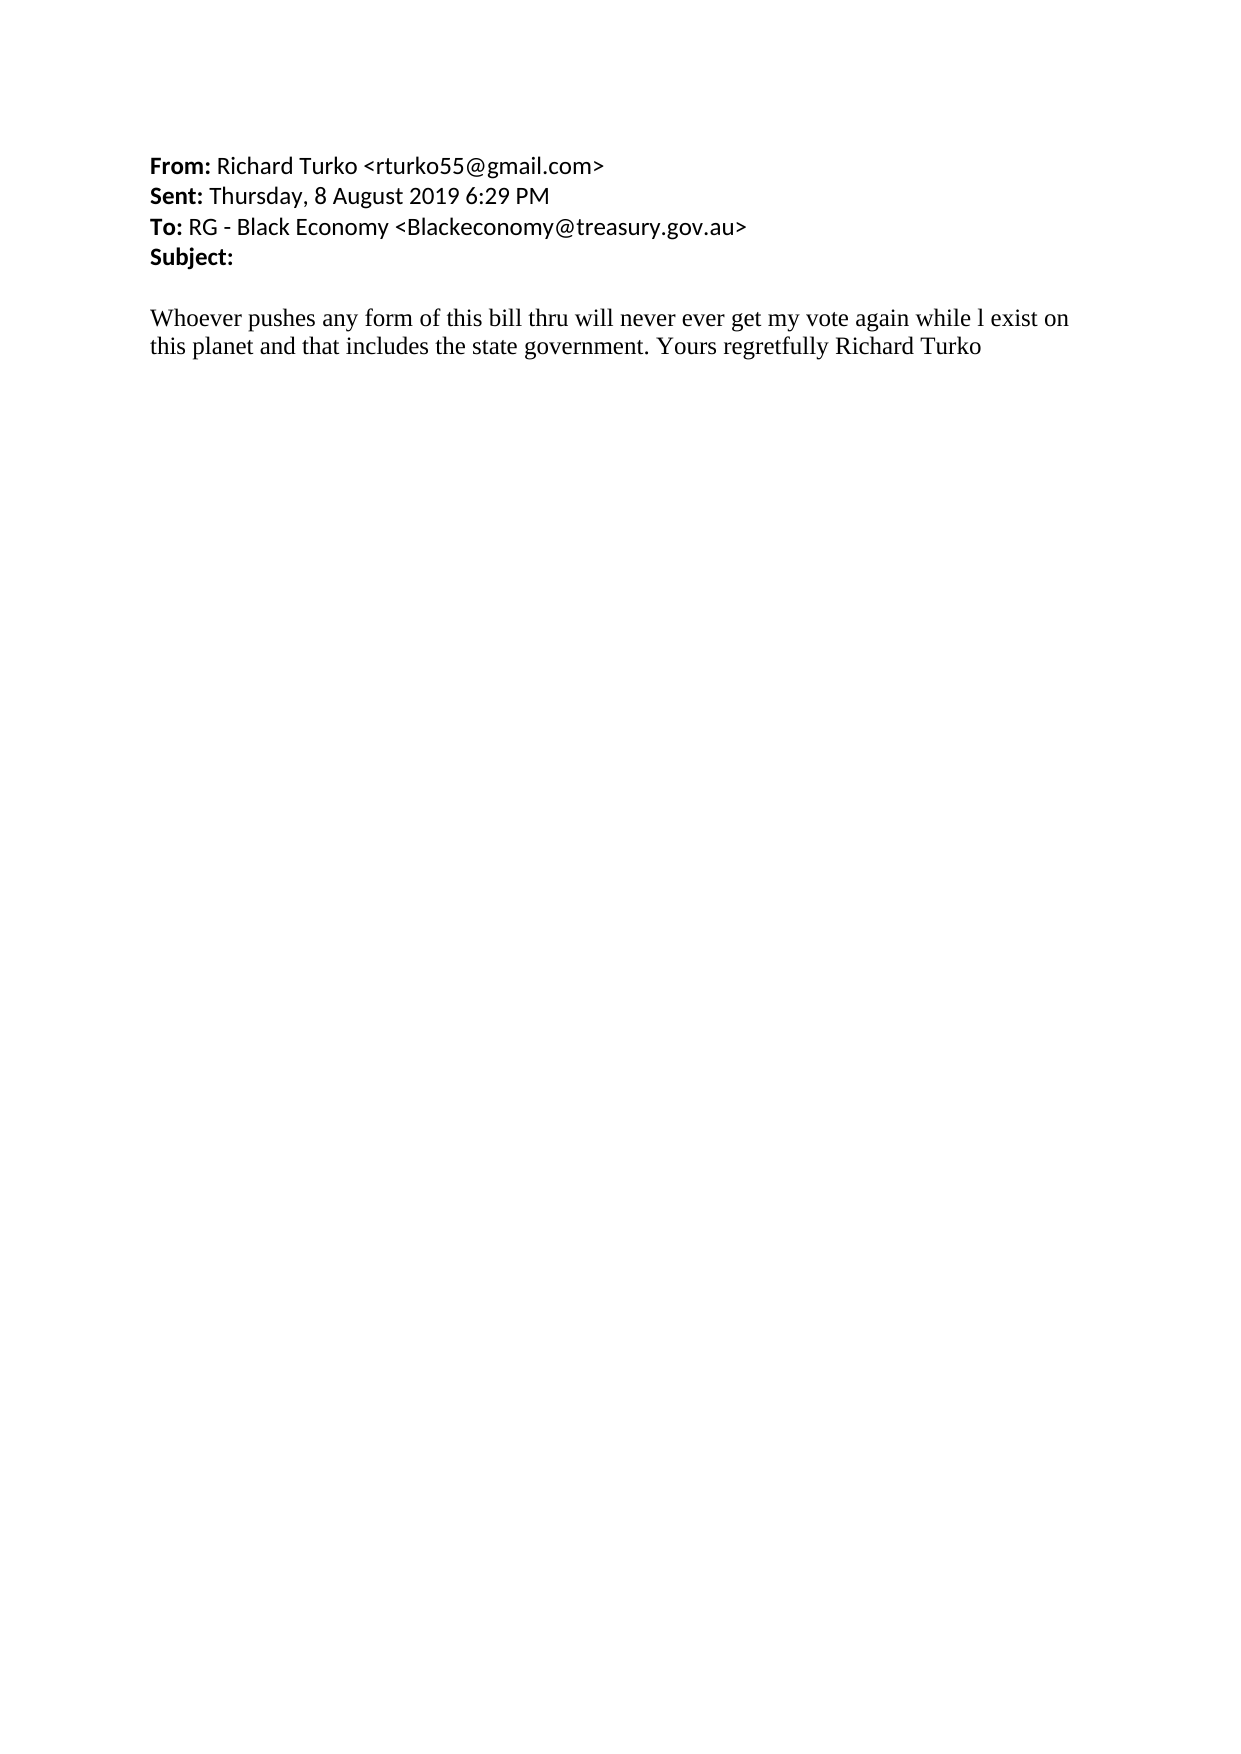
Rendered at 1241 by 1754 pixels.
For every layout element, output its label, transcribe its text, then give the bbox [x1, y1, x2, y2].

text From: Richard Turko <rturko55@gmail.com> Sent: Thursday, 8 August 2019 6:29 PM To: RG - Black Economy <Blackeconomy@treasury.gov.au> Subject: [150, 150, 1090, 272]
text Whoever pushes any form of this bill thru will never ever get my vote again while l exist on this planet and that includes the state government. Yours regretfully Richard Turko [150, 303, 1090, 360]
